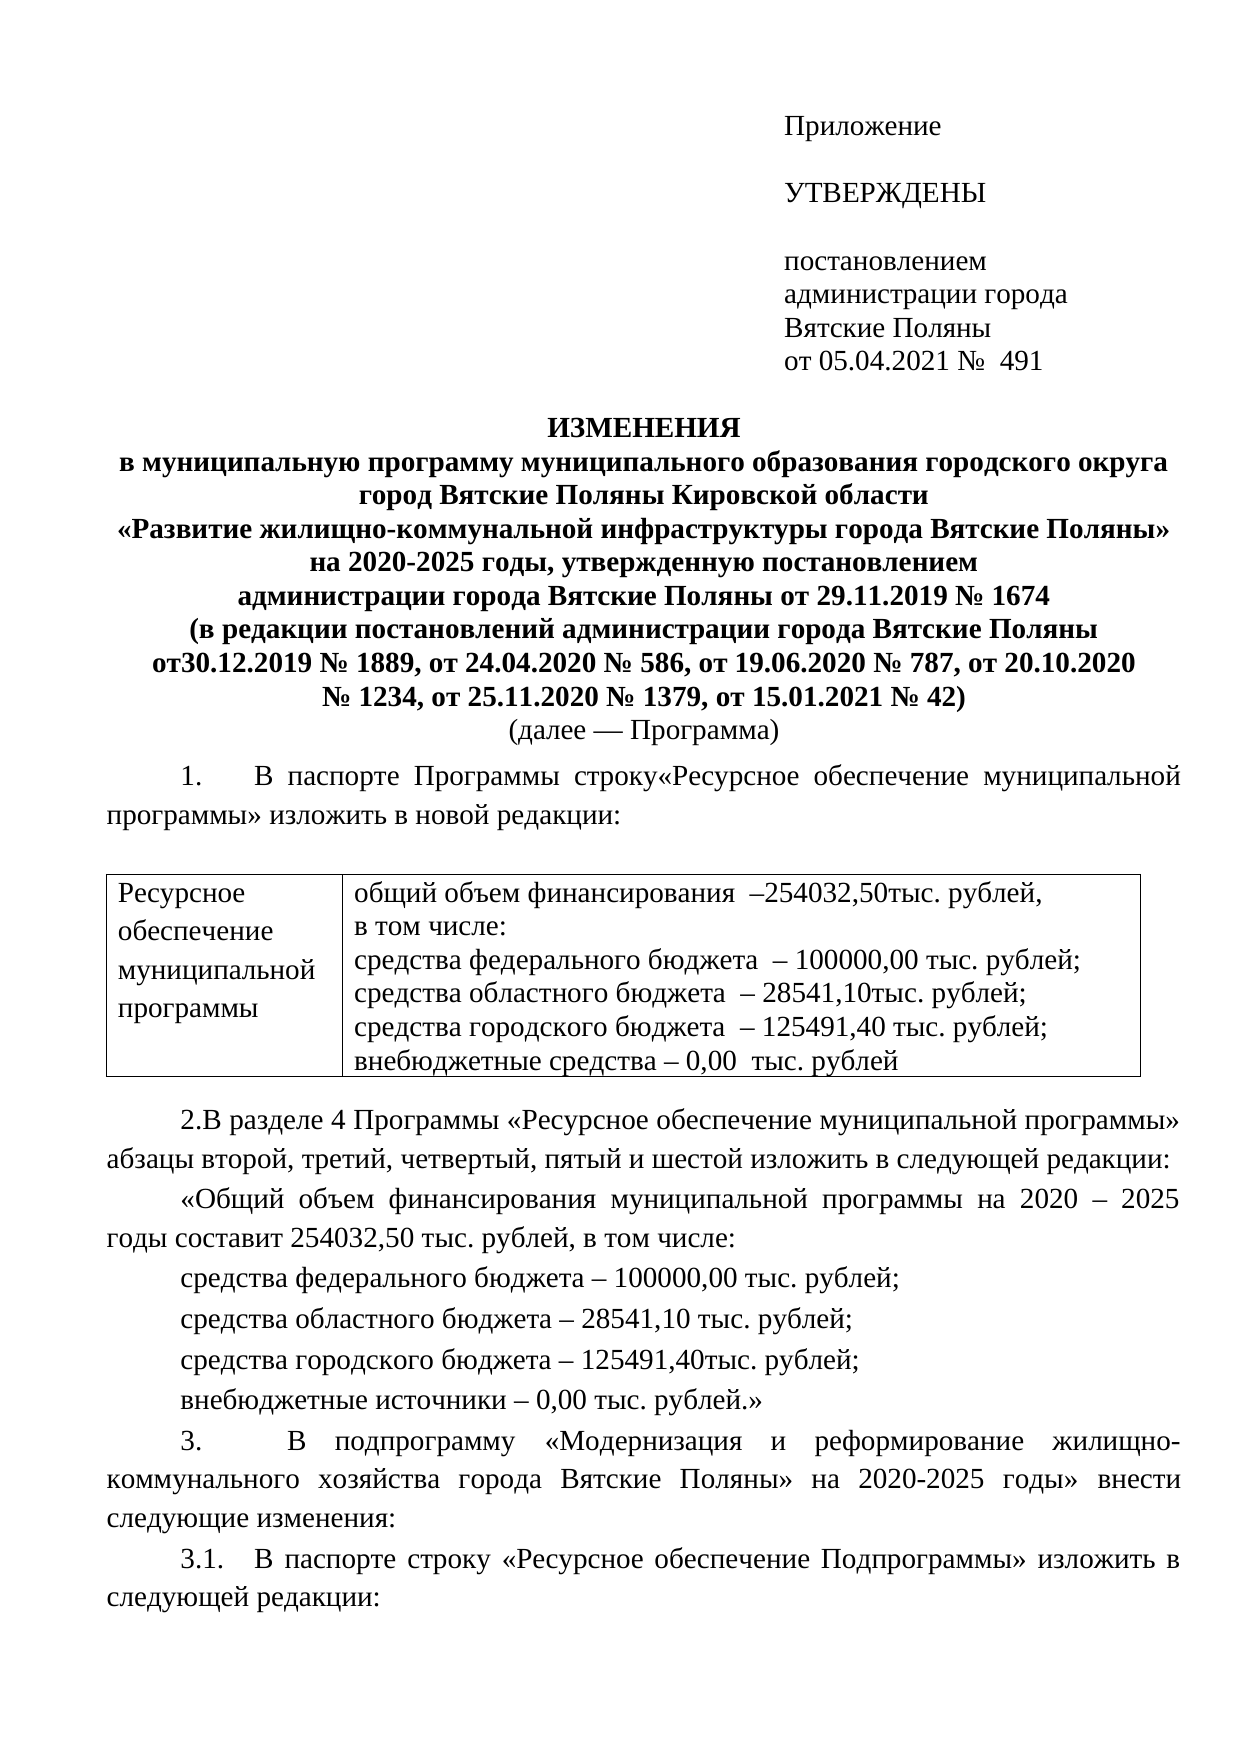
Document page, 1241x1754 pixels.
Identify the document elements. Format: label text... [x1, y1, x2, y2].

text постановлением [784, 243, 1181, 276]
text внебюджетные источники – 0,00 тыс. рублей.» [106, 1382, 1181, 1416]
text администрации города Вятские Поляны от 29.11.2019 № 1674 [106, 578, 1181, 612]
table_header общий объем финансирования –254032,50тыс. рублей, в том числе: средства федерального бюджета – 100000,00 тыс. рублей; средства областного бюджета – 28541,10тыс. рублей; средства городского бюджета – 125491,40 тыс. рублей; внебюджетные средства – 0,00 тыс. рублей [343, 875, 1140, 1076]
text Вятские Поляны [784, 310, 1181, 343]
text (далее — Программа) [106, 712, 1181, 746]
text «Развитие жилищно-коммунальной инфраструктуры города Вятские Поляны» на 2020-2025 годы, утвержденную постановлением [106, 511, 1181, 578]
list В паспорте Программы строку«Ресурсное обеспечение муниципальной программы» изложить в новой редакции: [106, 758, 1181, 830]
text от30.12.2019 № 1889, от 24.04.2020 № 586, от 19.06.2020 № 787, от 20.10.2020 № 1234, от 25.11.2020 № 1379, от 15.01.2021 № 42) [106, 645, 1181, 712]
text средства городского бюджета – 125491,40тыс. рублей; [106, 1342, 1181, 1375]
table_header Ресурсное обеспечение муниципальной программы [107, 875, 342, 1076]
text «Общий объем финансирования муниципальной программы на 2020 – 2025 годы составит 254032,50 тыс. рублей, в том числе: [106, 1181, 1181, 1253]
text Приложение [784, 108, 1181, 142]
text 2.В разделе 4 Программы «Ресурсное обеспечение муниципальной программы» абзацы второй, третий, четвертый, пятый и шестой изложить в следующей редакции: [106, 1102, 1181, 1174]
text 3.1. В паспорте строку «Ресурсное обеспечение Подпрограммы» изложить в следующей редакции: [106, 1541, 1181, 1613]
text ИЗМЕНЕНИЯ [106, 410, 1181, 444]
text 3. В подпрограмму «Модернизация и реформирование жилищно-коммунального хозяйства города Вятские Поляны» на 2020-2025 годы» внести следующие изменения: [106, 1423, 1181, 1534]
text (в редакции постановлений администрации города Вятские Поляны [106, 612, 1181, 645]
text средства областного бюджета – 28541,10 тыс. рублей; [106, 1301, 1181, 1335]
text УТВЕРЖДЕНЫ [784, 176, 1181, 209]
text средства федерального бюджета – 100000,00 тыс. рублей; [106, 1261, 1181, 1294]
text администрации города [784, 276, 1181, 310]
text от 05.04.2021 № 491 [784, 343, 1181, 377]
text в муниципальную программу муниципального образования городского округа город Вятские Поляны Кировской области [106, 444, 1181, 511]
